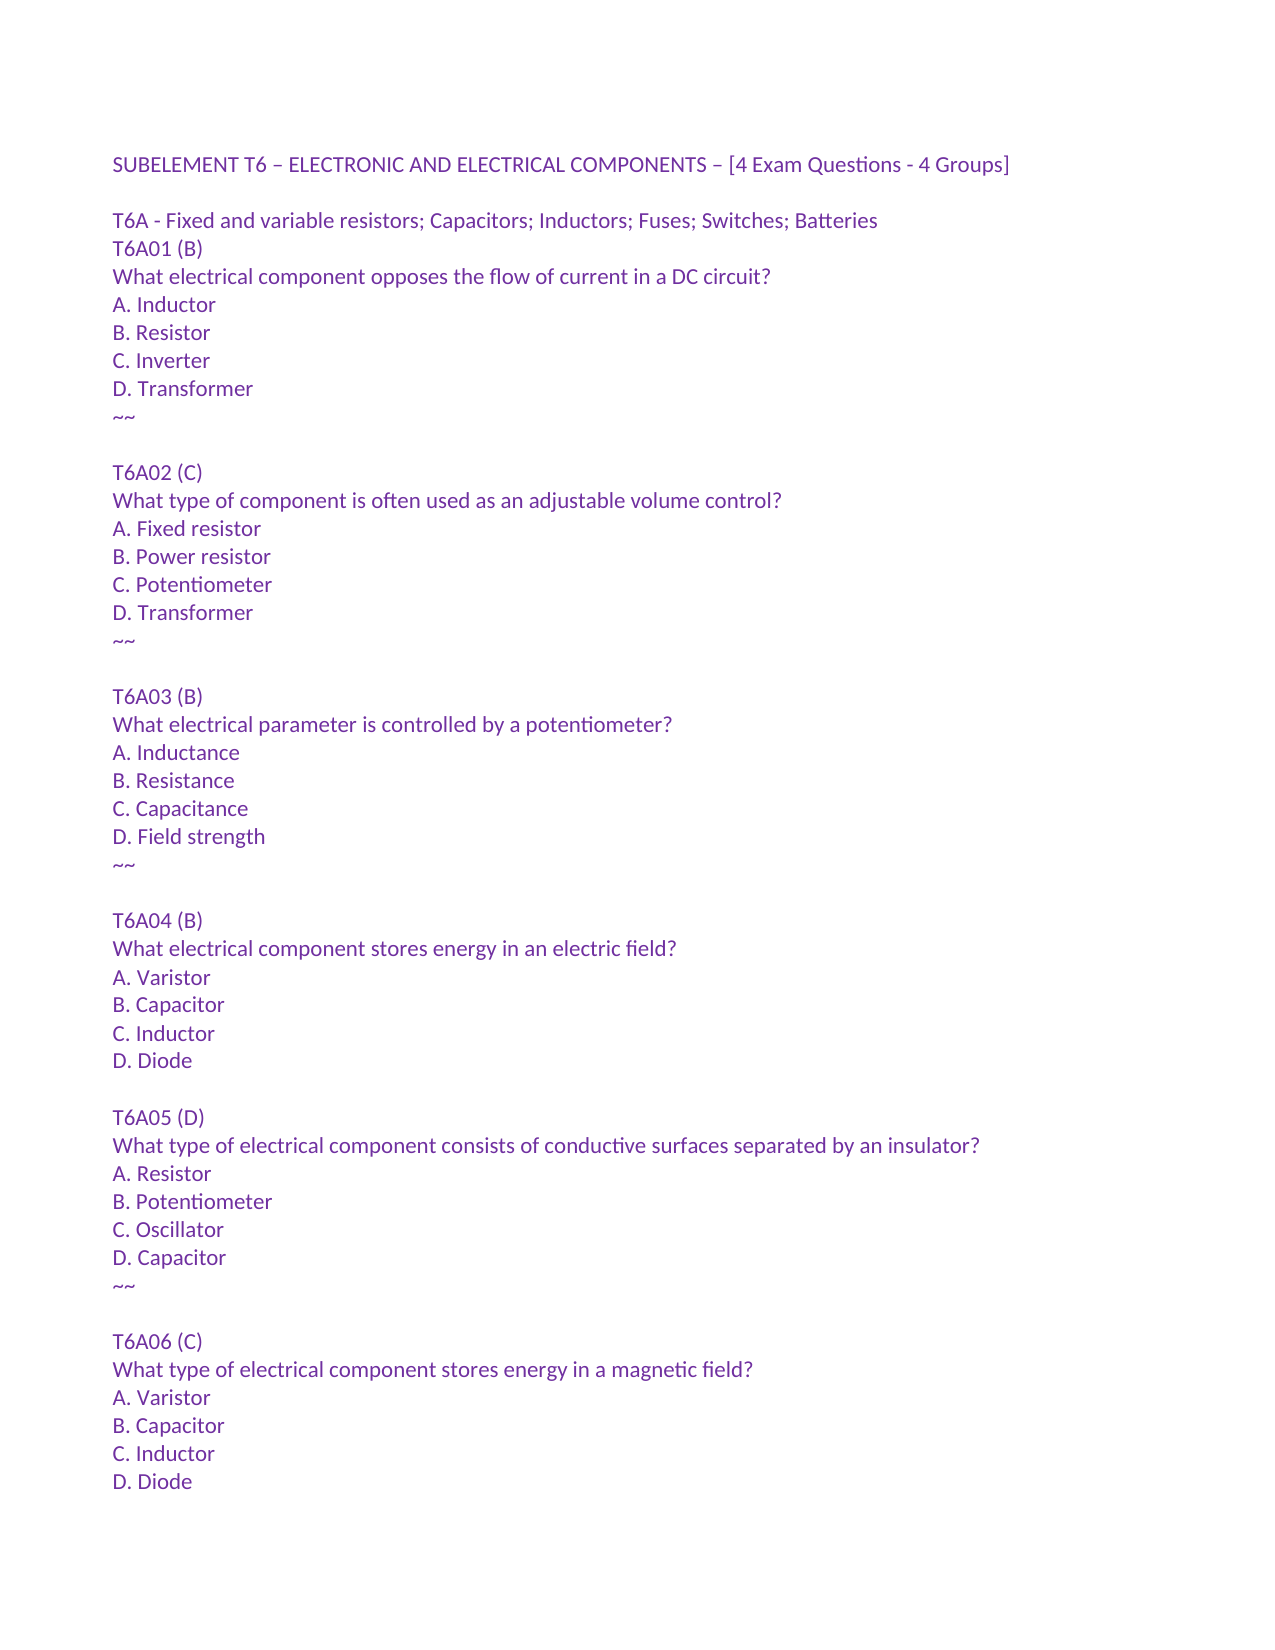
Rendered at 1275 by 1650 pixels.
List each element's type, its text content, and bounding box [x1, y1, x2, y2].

text B. Capacitor [112, 1411, 1162, 1439]
text A. Varistor [112, 963, 1162, 991]
text ~~ [112, 1271, 1162, 1299]
text What type of electrical component stores energy in a magnetic field? [112, 1355, 1162, 1383]
text ~~ [112, 402, 1162, 430]
text D. Field strength [112, 822, 1162, 851]
text ~~ [112, 626, 1162, 654]
text SUBELEMENT T6 – ELECTRONIC AND ELECTRICAL COMPONENTS – [4 Exam Questions - 4 Groups] [112, 150, 1162, 178]
text D. Transformer [112, 374, 1162, 402]
text A. Fixed resistor [112, 514, 1162, 542]
text C. Inverter [112, 346, 1162, 374]
text B. Resistance [112, 766, 1162, 794]
text T6A03 (B) [112, 682, 1162, 710]
text D. Diode [112, 1467, 1162, 1495]
text B. Power resistor [112, 542, 1162, 570]
text C. Potentiometer [112, 570, 1162, 598]
text What electrical component opposes the flow of current in a DC circuit? [112, 262, 1162, 290]
text D. Capacitor [112, 1243, 1162, 1271]
text B. Potentiometer [112, 1187, 1162, 1215]
text B. Resistor [112, 318, 1162, 346]
text T6A05 (D) [112, 1103, 1162, 1131]
text A. Resistor [112, 1159, 1162, 1187]
text T6A02 (C) [112, 458, 1162, 486]
text C. Inductor [112, 1019, 1162, 1047]
text B. Capacitor [112, 991, 1162, 1019]
text What type of component is often used as an adjustable volume control? [112, 486, 1162, 514]
text ~~ [112, 851, 1162, 878]
text A. Inductor [112, 290, 1162, 318]
text What type of electrical component consists of conductive surfaces separated by an insulator? [112, 1131, 1162, 1159]
text D. Transformer [112, 598, 1162, 626]
text A. Varistor [112, 1383, 1162, 1411]
text T6A01 (B) [112, 234, 1162, 262]
text C. Capacitance [112, 794, 1162, 822]
text C. Inductor [112, 1439, 1162, 1467]
text What electrical component stores energy in an electric field? [112, 934, 1162, 963]
text A. Inductance [112, 738, 1162, 766]
text C. Oscillator [112, 1215, 1162, 1243]
text T6A06 (C) [112, 1327, 1162, 1355]
text T6A - Fixed and variable resistors; Capacitors; Inductors; Fuses; Switches; Batteries [112, 206, 1162, 234]
text D. Diode [112, 1047, 1162, 1075]
text T6A04 (B) [112, 907, 1162, 934]
text What electrical parameter is controlled by a potentiometer? [112, 710, 1162, 738]
